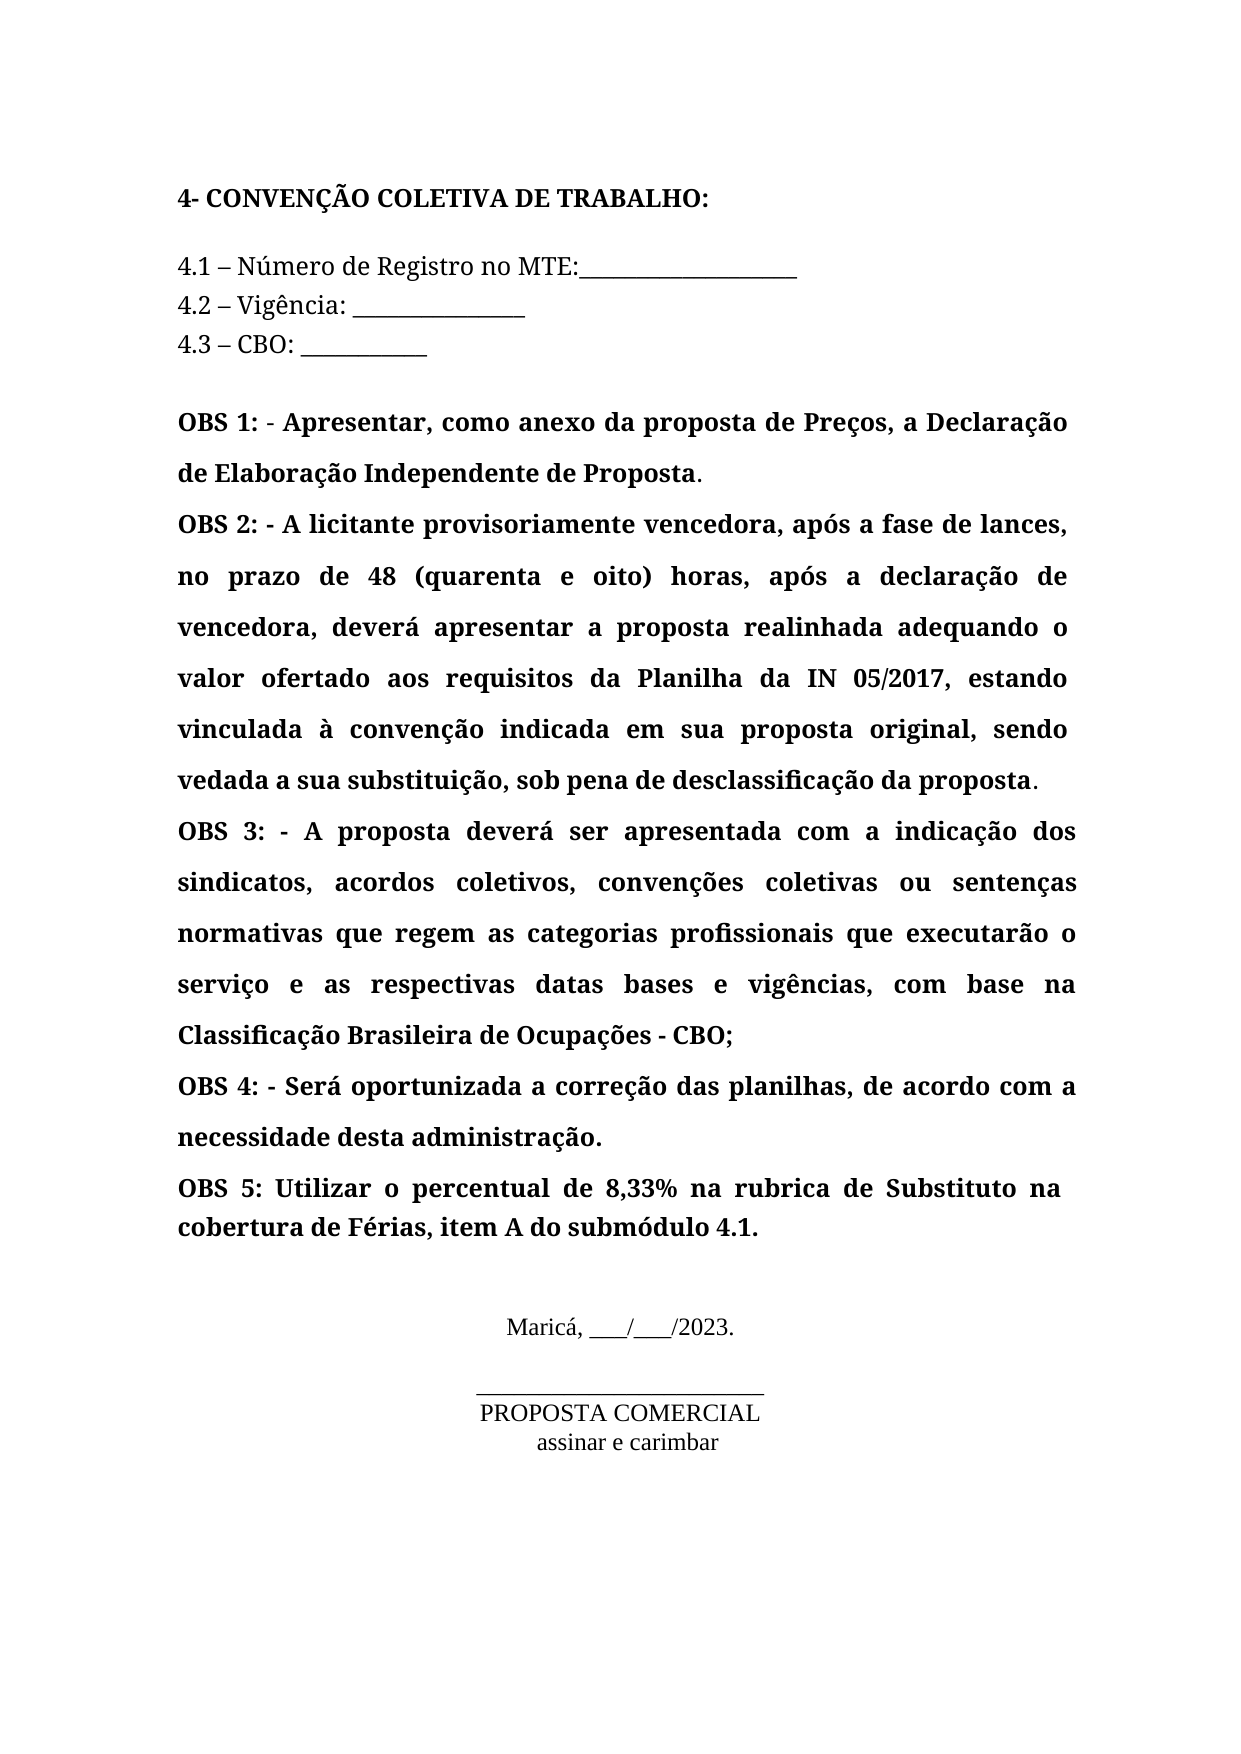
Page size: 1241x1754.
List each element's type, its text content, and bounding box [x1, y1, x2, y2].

text OBS 2: - A licitante provisoriamente vencedora, após a fase de lances, no prazo de 48 (quarenta e oito) horas, após a declaração de vencedora, deverá apresentar a proposta realinhada adequando o valor ofertado aos requisitos da Planilha da IN 05/2017, estando vinculada à convenção indicada em sua proposta original, sendo vedada a sua substituição, sob pena de desclassificação da proposta. [177, 507, 1069, 796]
text Maricá, ___/___/2023. [177, 1312, 1063, 1341]
text 4.1 – Número de Registro no MTE:___________________ [177, 248, 1063, 282]
text 4.2 – Vigência: _______________ [177, 287, 1063, 322]
text PROPOSTA COMERCIAL [177, 1398, 1063, 1427]
text assinar e carimbar [177, 1427, 1078, 1456]
text 4- CONVENÇÃO COLETIVA DE TRABALHO: [177, 180, 1063, 214]
text OBS 4: - Será oportunizada a correção das planilhas, de acordo com a necessidade desta administração. [177, 1068, 1078, 1154]
text OBS 1: - Apresentar, como anexo da proposta de Preços, a Declaração de Elaboração Independente de Proposta. [177, 405, 1069, 490]
text OBS 3: - A proposta deverá ser apresentada com a indicação dos sindicatos, acordos coletivos, convenções coletivas ou sentenças normativas que regem as categorias profissionais que executarão o serviço e as respectivas datas bases e vigências, com base na Classificação Brasileira de Ocupações - CBO; [177, 813, 1078, 1052]
text 4.3 – CBO: ___________ [177, 327, 1063, 361]
text _______________________ [177, 1369, 1063, 1398]
text OBS 5: Utilizar o percentual de 8,33% na rubrica de Substituto na cobertura de Férias, item A do submódulo 4.1. [177, 1171, 1063, 1244]
